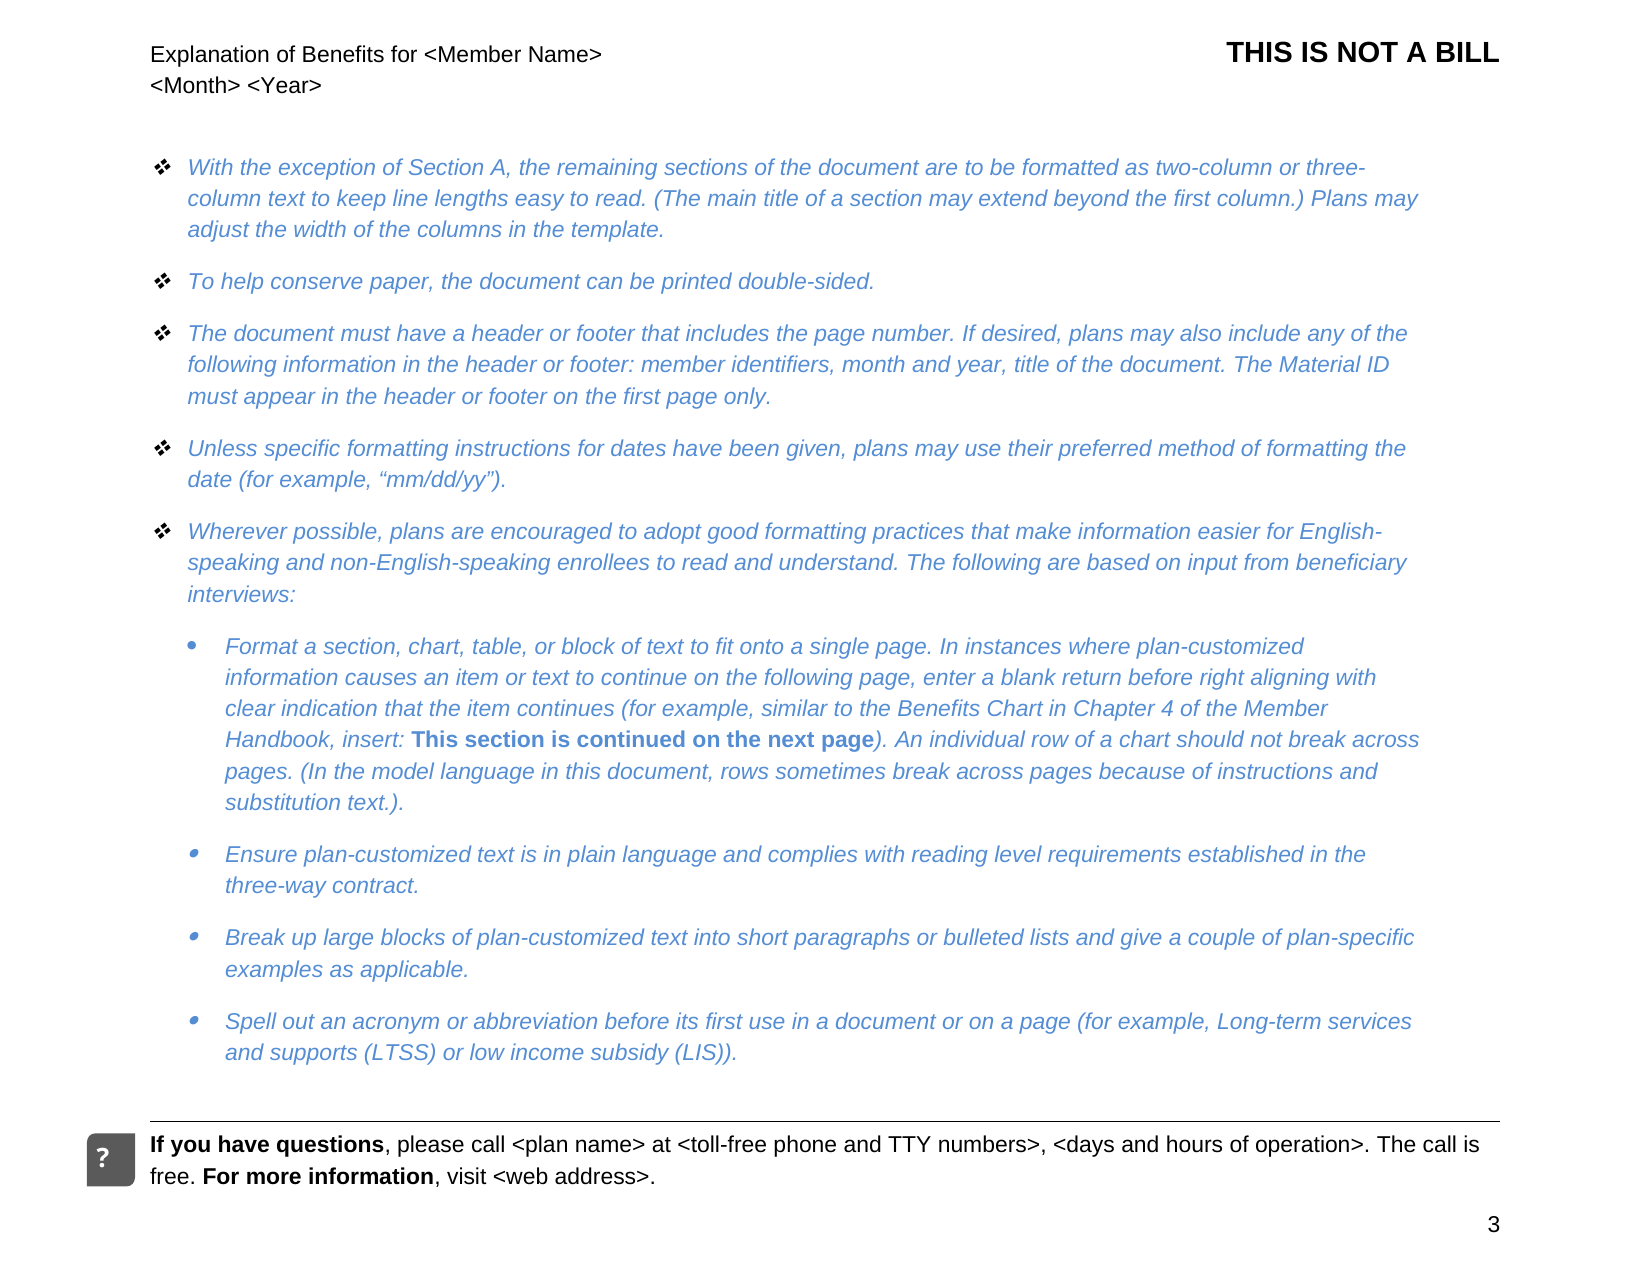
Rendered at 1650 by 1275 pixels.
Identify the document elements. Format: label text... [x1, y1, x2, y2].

list Break up large blocks of plan-customized text into short paragraphs or bulleted lists and give a couple of plan-specific examples as applicable. [187, 921, 1425, 983]
list Spell out an acronym or abbreviation before its first use in a document or on a page (for example, Long-term services and supports (LTSS) or low income subsidy (LIS)). [187, 1004, 1425, 1067]
list Unless specific formatting instructions for dates have been given, plans may use their preferred method of formatting the date (for example, “mm/dd/yy”). [150, 431, 1425, 494]
list To help conserve paper, the document can be printed double-sided. [150, 264, 1425, 296]
list Wherever possible, plans are encouraged to adopt good formatting practices that make information easier for English-speaking and non-English-speaking enrollees to read and understand. The following are based on input from beneficiary interviews: [150, 514, 1425, 608]
list Ensure plan-customized text is in plain language and complies with reading level requirements established in the three-way contract. [187, 837, 1425, 900]
list The document must have a header or footer that includes the page number. If desired, plans may also include any of the following information in the header or footer: member identifiers, month and year, title of the document. The Material ID must appear in the header or footer on the first page only. [150, 317, 1425, 410]
list Format a section, chart, table, or block of text to fit onto a single page. In instances where plan-customized information causes an item or text to continue on the following page, enter a blank return before right aligning with clear indication that the item continues (for example, similar to the Benefits Chart in Chapter 4 of the Member Handbook, insert: This section is continued on the next page). An individual row of a chart should not break across pages. (In the model language in this document, rows sometimes break across pages because of instructions and substitution text.). [187, 629, 1425, 817]
list With the exception of Section A, the remaining sections of the document are to be formatted as two-column or three-column text to keep line lengths easy to read. (The main title of a section may extend beyond the first column.) Plans may adjust the width of the columns in the template. [150, 150, 1425, 244]
